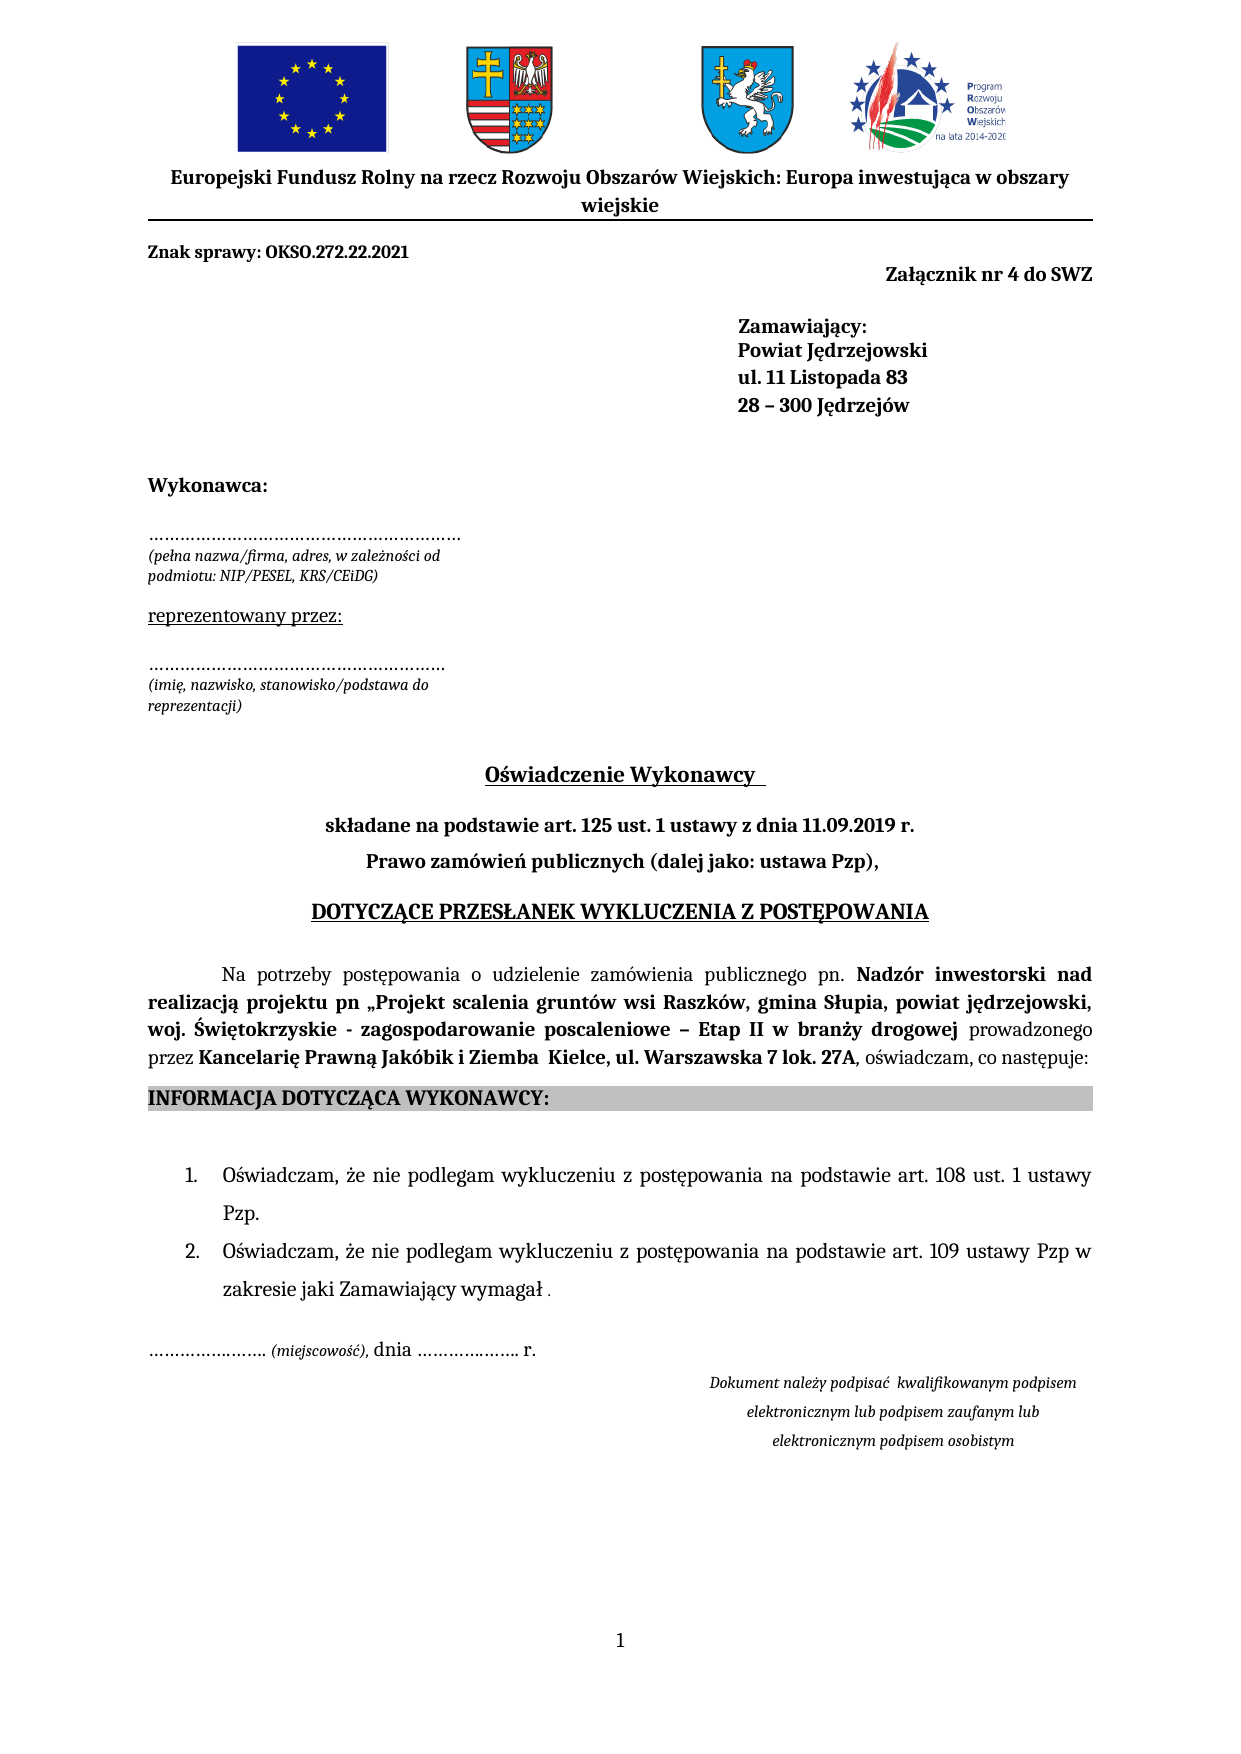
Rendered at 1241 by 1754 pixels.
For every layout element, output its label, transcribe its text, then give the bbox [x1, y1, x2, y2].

text Wykonawca: [148, 474, 1093, 498]
text Na potrzeby postępowania o udzielenie zamówienia publicznego pn. Nadzór inwestorski nad realizacją projektu pn „Projekt scalenia gruntów wsi Raszków, gmina Słupia, powiat jędrzejowski, woj. Świętokrzyskie - zagospodarowanie poscaleniowe – Etap II w branży drogowej prowadzonego przez Kancelarię Prawną Jakóbik i Ziemba Kielce, ul. Warszawska 7 lok. 27A, oświadczam, co następuje: [148, 963, 1093, 1069]
text 28 – 300 Jędrzejów [709, 393, 1093, 417]
text reprezentowany przez: [148, 604, 1093, 628]
text Oświadczenie Wykonawcy [148, 762, 1093, 788]
text (pełna nazwa/firma, adres, w zależności od podmiotu: NIP/PESEL, KRS/CEiDG) [148, 546, 472, 586]
list Oświadczam, że nie podlegam wykluczeniu z postępowania na podstawie art. 109 ustawy Pzp w zakresie jaki Zamawiający wymagał . [185, 1238, 1093, 1301]
list Oświadczam, że nie podlegam wykluczeniu z postępowania na podstawie art. 108 ust. 1 ustawy Pzp. [185, 1163, 1093, 1226]
text ………………………………………………… [148, 652, 472, 676]
text ul. 11 Listopada 83 [148, 366, 1093, 390]
text …………….……. (miejscowość), dnia ………….……. r. [148, 1338, 1093, 1362]
text Powiat Jędrzejowski [148, 338, 1093, 362]
text Znak sprawy: OKSO.272.22.2021 [148, 241, 1088, 263]
picture [234, 42, 1006, 154]
text Prawo zamówień publicznych (dalej jako: ustawa Pzp), [148, 850, 1093, 874]
text Zamawiający: [738, 314, 1093, 338]
text Dokument należy podpisać kwalifikowanym podpisem elektronicznym lub podpisem zaufanym lub elektronicznym podpisem osobistym [694, 1374, 1093, 1451]
text DOTYCZĄCE PRZESŁANEK WYKLUCZENIA Z POSTĘPOWANIA [148, 898, 1093, 925]
text INFORMACJA DOTYCZĄCA WYKONAWCY: [148, 1086, 1093, 1111]
text …………………………………………………… [148, 522, 472, 546]
text składane na podstawie art. 125 ust. 1 ustawy z dnia 11.09.2019 r. [148, 814, 1093, 838]
text Załącznik nr 4 do SWZ [694, 263, 1093, 287]
text (imię, nazwisko, stanowisko/podstawa do reprezentacji) [148, 676, 472, 716]
